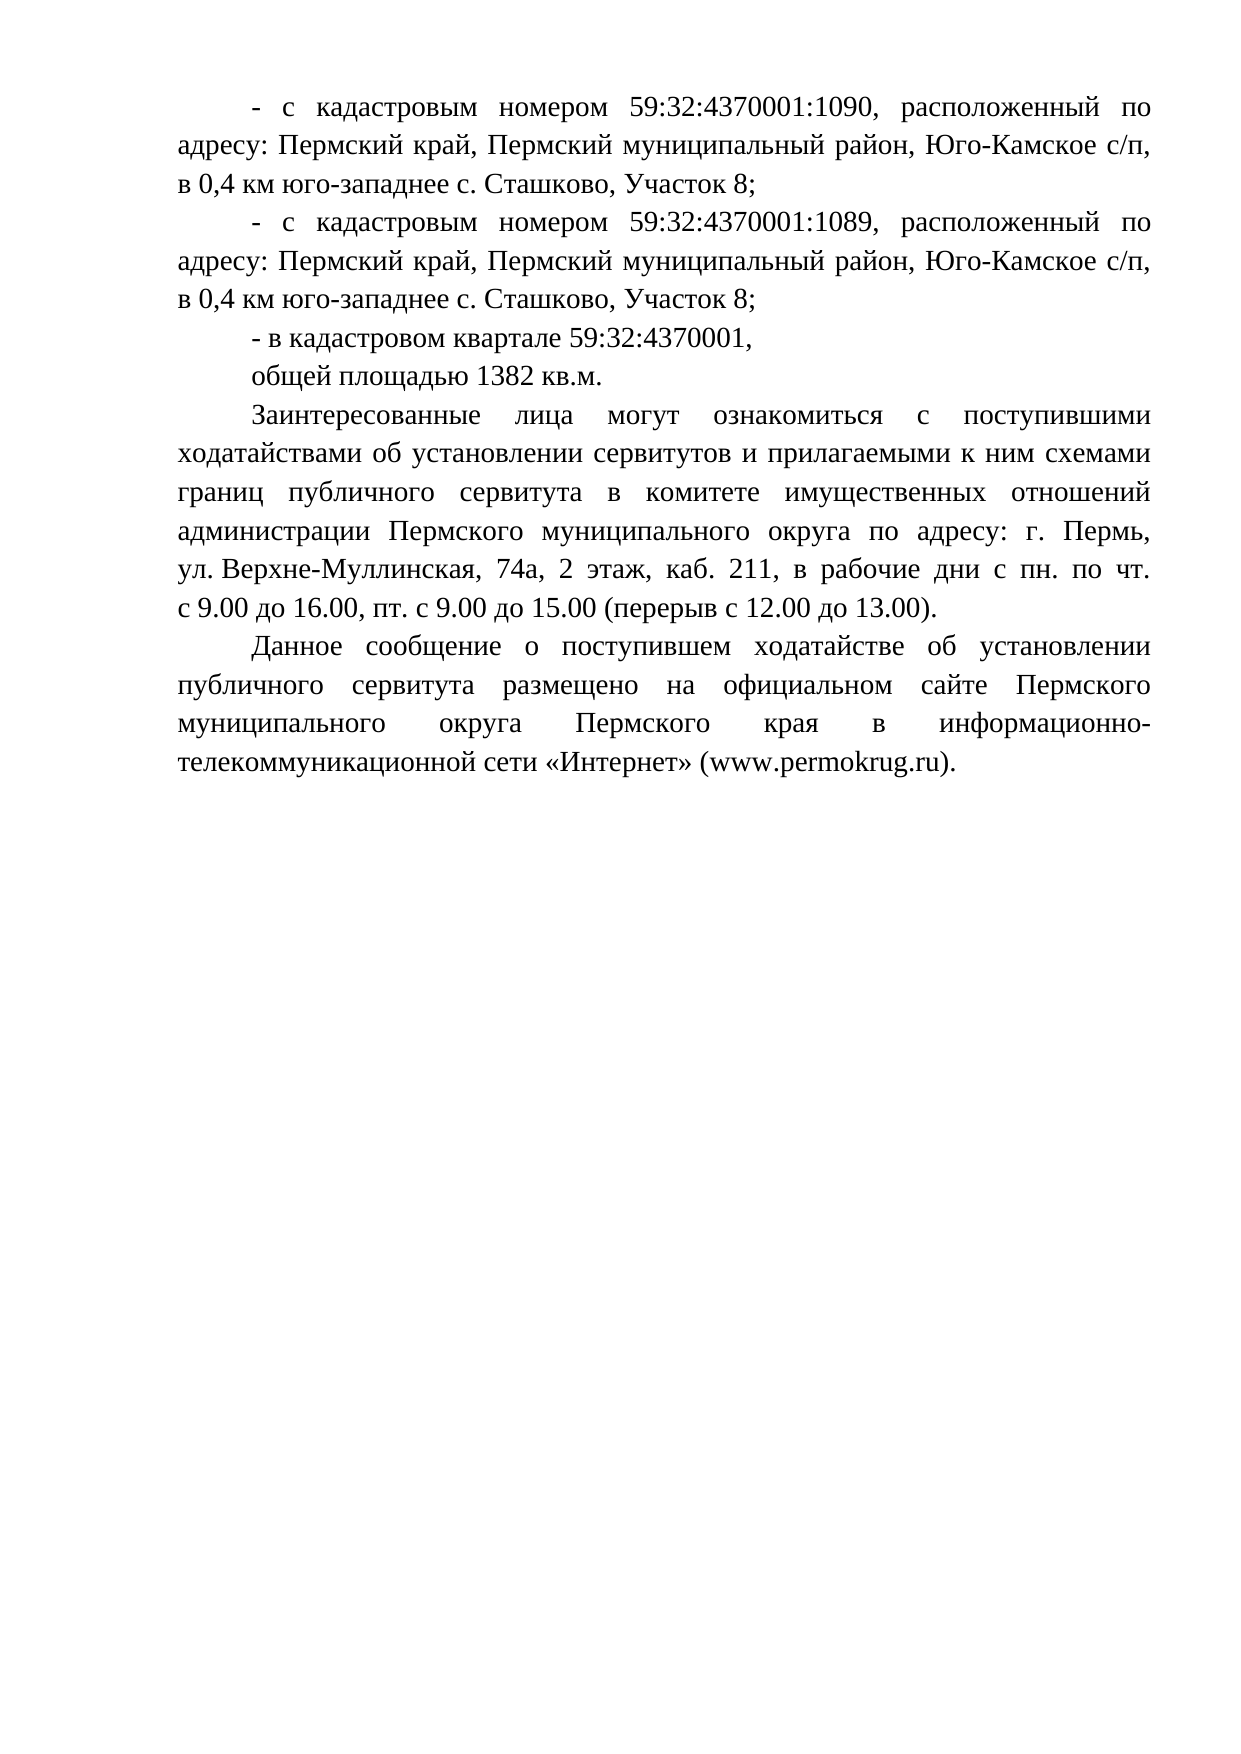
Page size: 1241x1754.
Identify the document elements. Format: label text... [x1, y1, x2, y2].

list Заинтересованные лица могут ознакомиться с поступившими ходатайствами об установлении сервитутов и прилагаемыми к ним схемами границ публичного сервитута в комитете имущественных отношений администрации Пермского муниципального округа по адресу: г. Пермь, ул. Верхне-Муллинская, 74а, 2 этаж, каб. 211, в рабочие дни с пн. по чт. с 9.00 до 16.00, пт. с 9.00 до 15.00 (перерыв с 12.00 до 13.00). [177, 397, 1152, 623]
list - с кадастровым номером 59:32:4370001:1090, расположенный по адресу: Пермский край, Пермский муниципальный район, Юго-Камское с/п, в 0,4 км юго-западнее с. Сташково, Участок 8; [177, 89, 1152, 199]
text Данное сообщение о поступившем ходатайстве об установлении публичного сервитута размещено на официальном сайте Пермского муниципального округа Пермского края в информационно-телекоммуникационной сети «Интернет» (www.permokrug.ru). [177, 628, 1152, 777]
list - в кадастровом квартале 59:32:4370001, [177, 320, 1152, 353]
list - с кадастровым номером 59:32:4370001:1089, расположенный по адресу: Пермский край, Пермский муниципальный район, Юго-Камское с/п, в 0,4 км юго-западнее с. Сташково, Участок 8; [177, 204, 1152, 315]
list общей площадью 1382 кв.м. [177, 358, 1152, 392]
